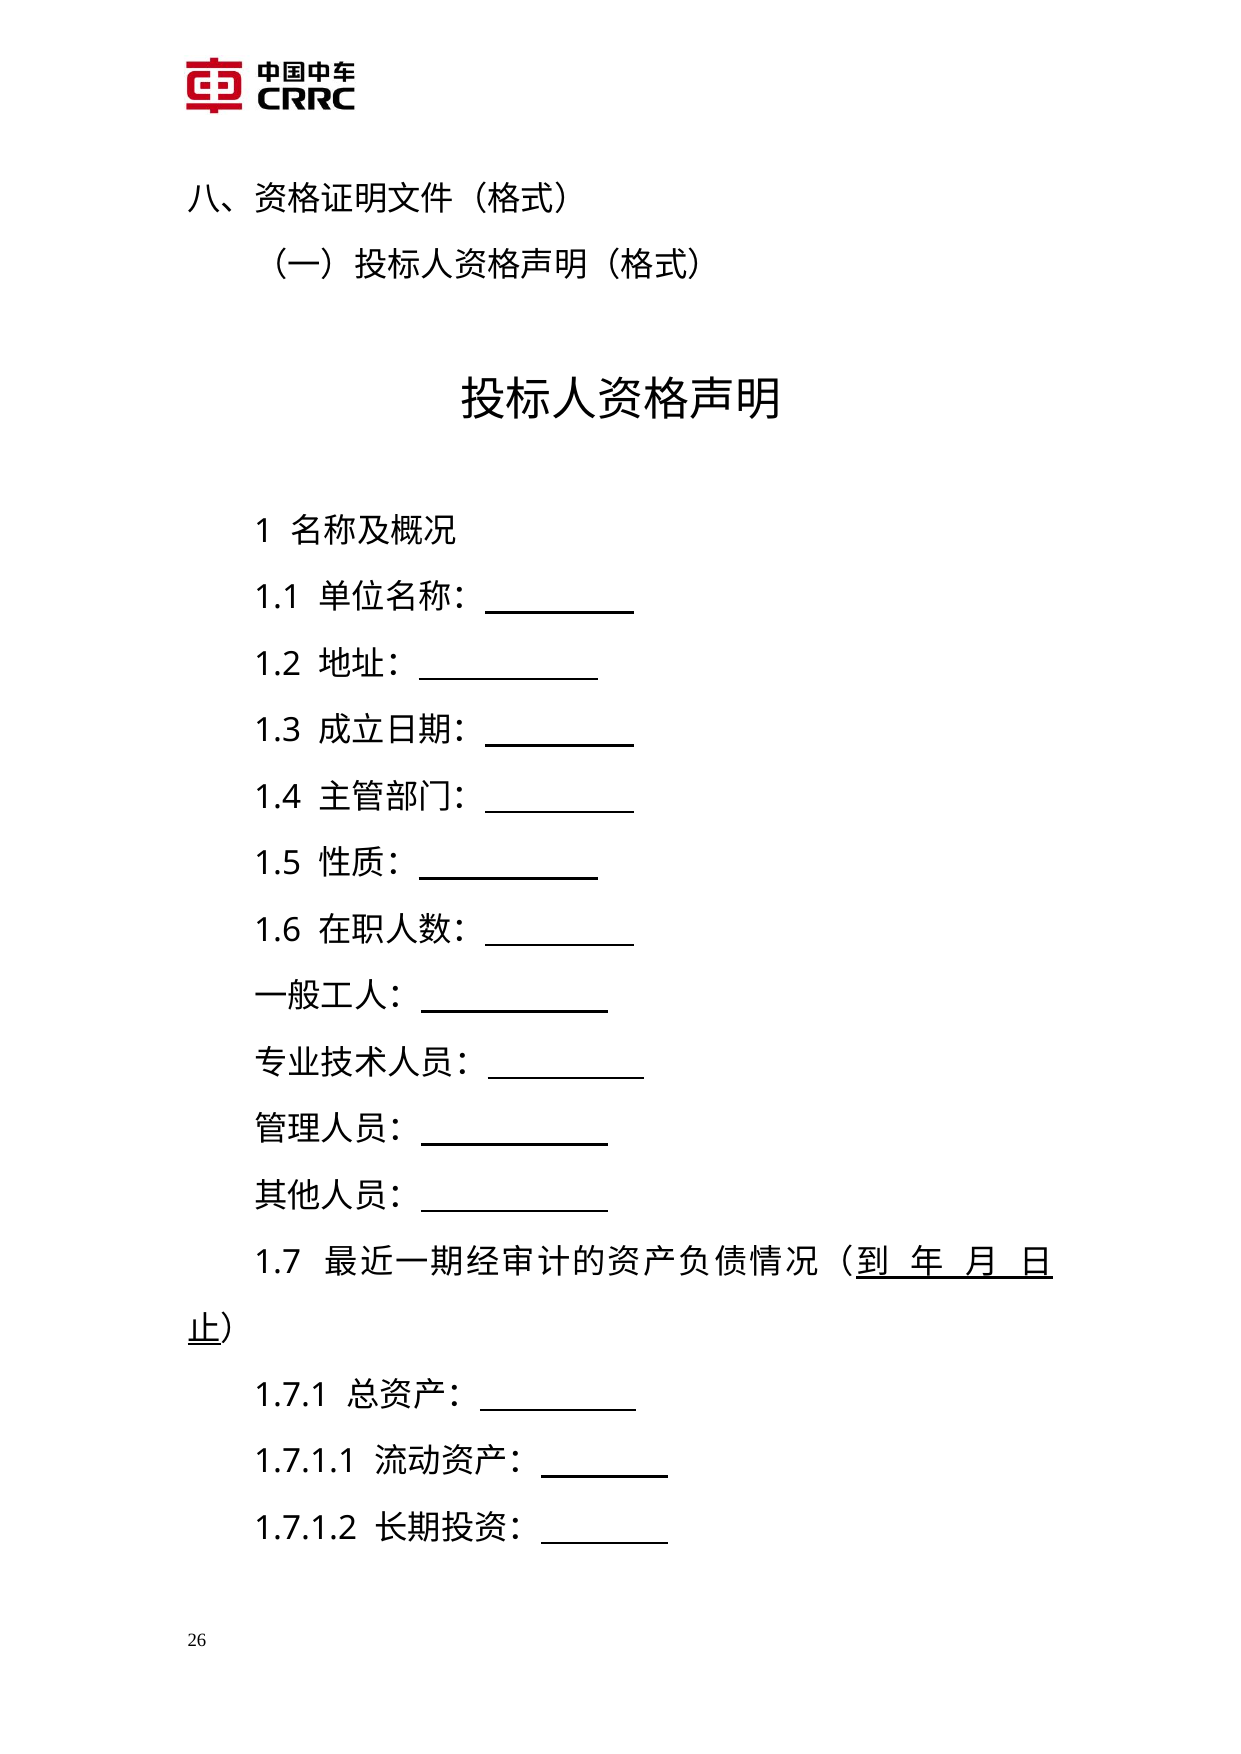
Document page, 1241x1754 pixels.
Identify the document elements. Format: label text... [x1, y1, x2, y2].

text 1.7 最近一期经审计的资产负债情况（到 年 月 日止） [187, 1226, 1053, 1359]
text 专业技术人员： [187, 1026, 1053, 1093]
text 一般工人： [187, 960, 1053, 1026]
text 八、资格证明文件（格式） [187, 162, 1053, 229]
text 1.2 地址： [187, 628, 1053, 694]
text 1.7.1.1 流动资产： [187, 1425, 1053, 1492]
text 管理人员： [187, 1093, 1053, 1159]
text 其他人员： [187, 1159, 1053, 1226]
text 1.7.1.2 长期投资： [187, 1492, 1053, 1558]
text （一）投标人资格声明（格式） [187, 229, 1053, 295]
text 投标人资格声明 [187, 362, 1053, 428]
text 1.3 成立日期： [187, 694, 1053, 761]
text 1.7.1 总资产： [187, 1359, 1053, 1425]
text 1.5 性质： [187, 827, 1053, 893]
text 1.4 主管部门： [187, 761, 1053, 827]
text 1.1 单位名称： [187, 561, 1053, 628]
text 1.6 在职人数： [187, 893, 1053, 960]
text 1 名称及概况 [187, 495, 1053, 561]
picture [183, 55, 357, 115]
